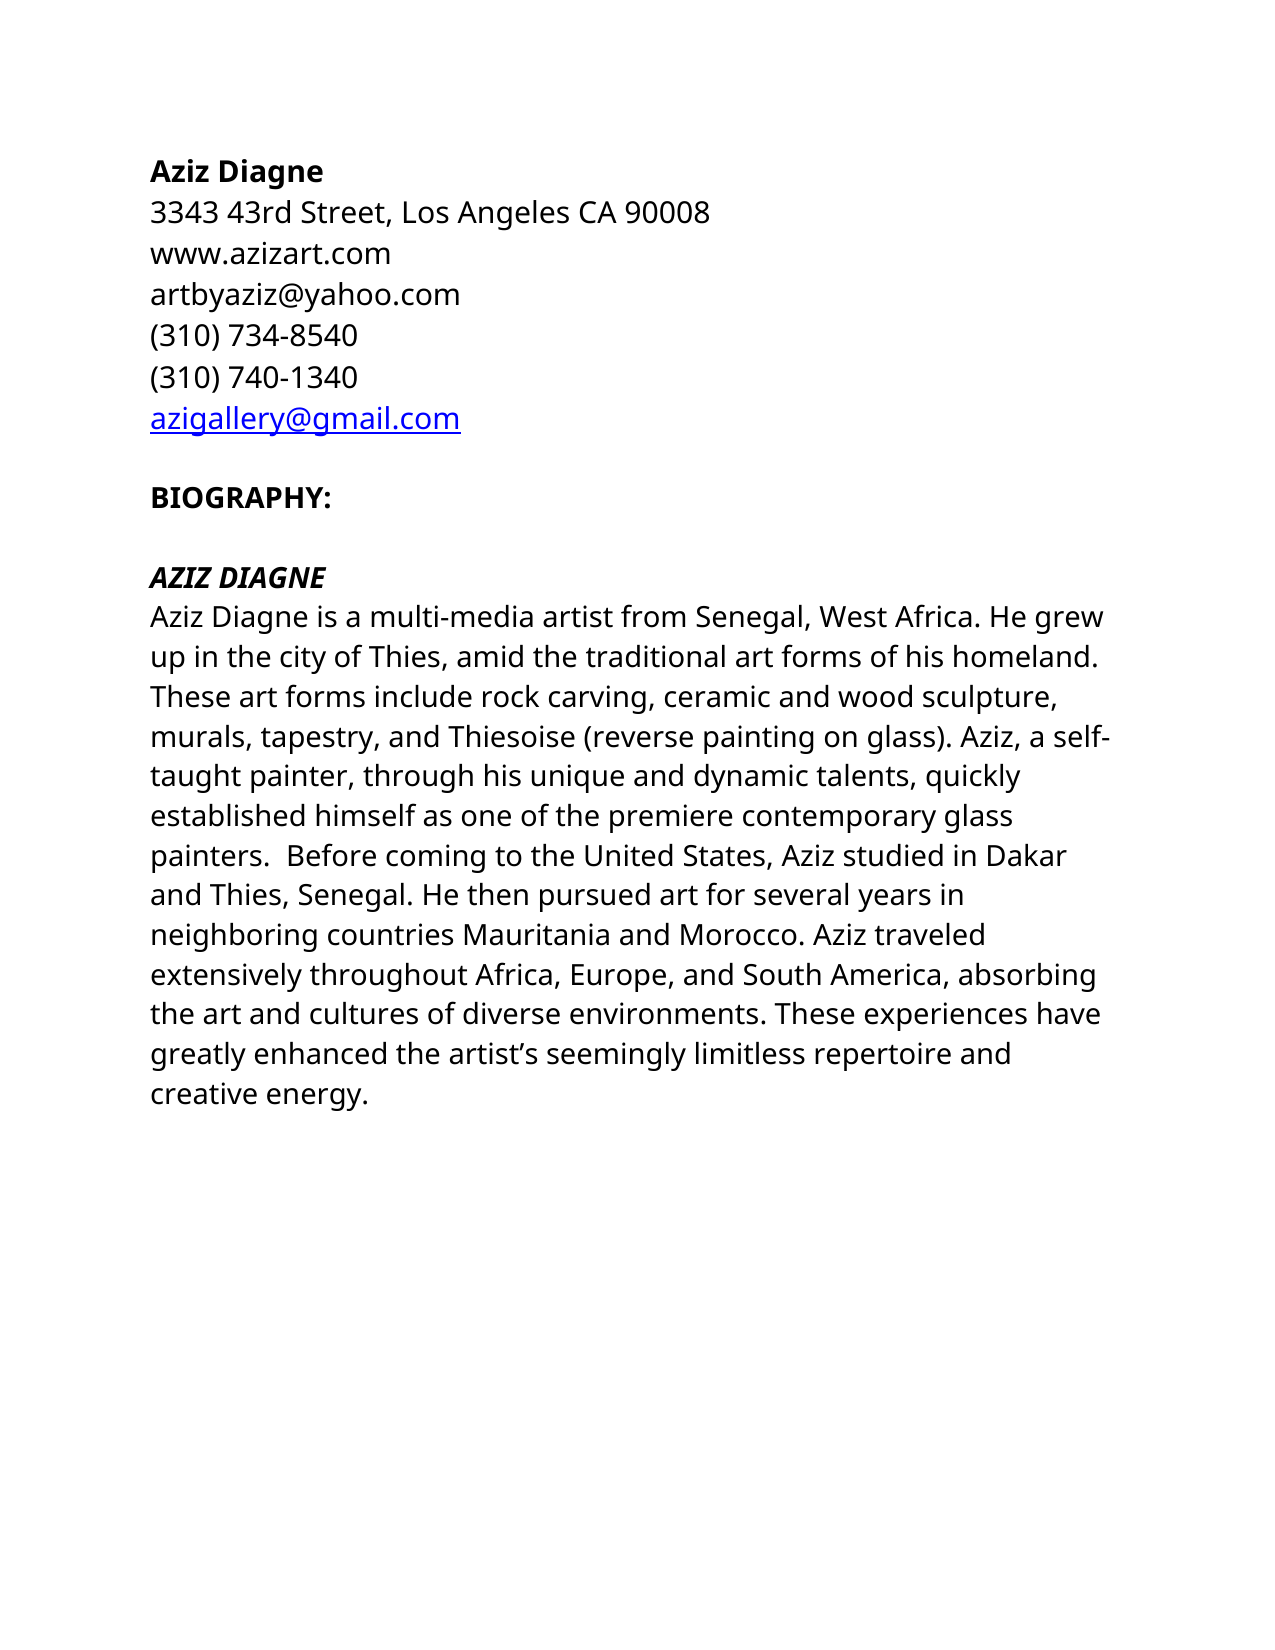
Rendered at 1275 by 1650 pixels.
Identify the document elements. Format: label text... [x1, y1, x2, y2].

text (310) 734-8540 [150, 314, 1125, 356]
text (310) 740-1340 [150, 356, 1125, 397]
text Aziz Diagne [150, 150, 1125, 191]
text BIOGRAPHY: [150, 478, 1125, 517]
text www.azizart.com [150, 232, 1125, 273]
text azigallery@gmail.com [150, 397, 1125, 438]
text artbyaziz@yahoo.com [150, 273, 1125, 314]
text AZIZ DIAGNE [150, 557, 1125, 597]
text 3343 43rd Street, Los Angeles CA 90008 [150, 191, 1125, 232]
text Aziz Diagne is a multi-media artist from Senegal, West Africa. He grew up in the city of Thies, amid the traditional art forms of his homeland. These art forms include rock carving, ceramic and wood sculpture, murals, tapestry, and Thiesoise (reverse painting on glass). Aziz, a self-taught painter, through his unique and dynamic talents, quickly established himself as one of the premiere contemporary glass painters. Before coming to the United States, Aziz studied in Dakar and Thies, Senegal. He then pursued art for several years in neighboring countries Mauritania and Morocco. Aziz traveled extensively throughout Africa, Europe, and South America, absorbing the art and cultures of diverse environments. These experiences have greatly enhanced the artist’s seemingly limitless repertoire and creative energy. [150, 597, 1125, 1113]
